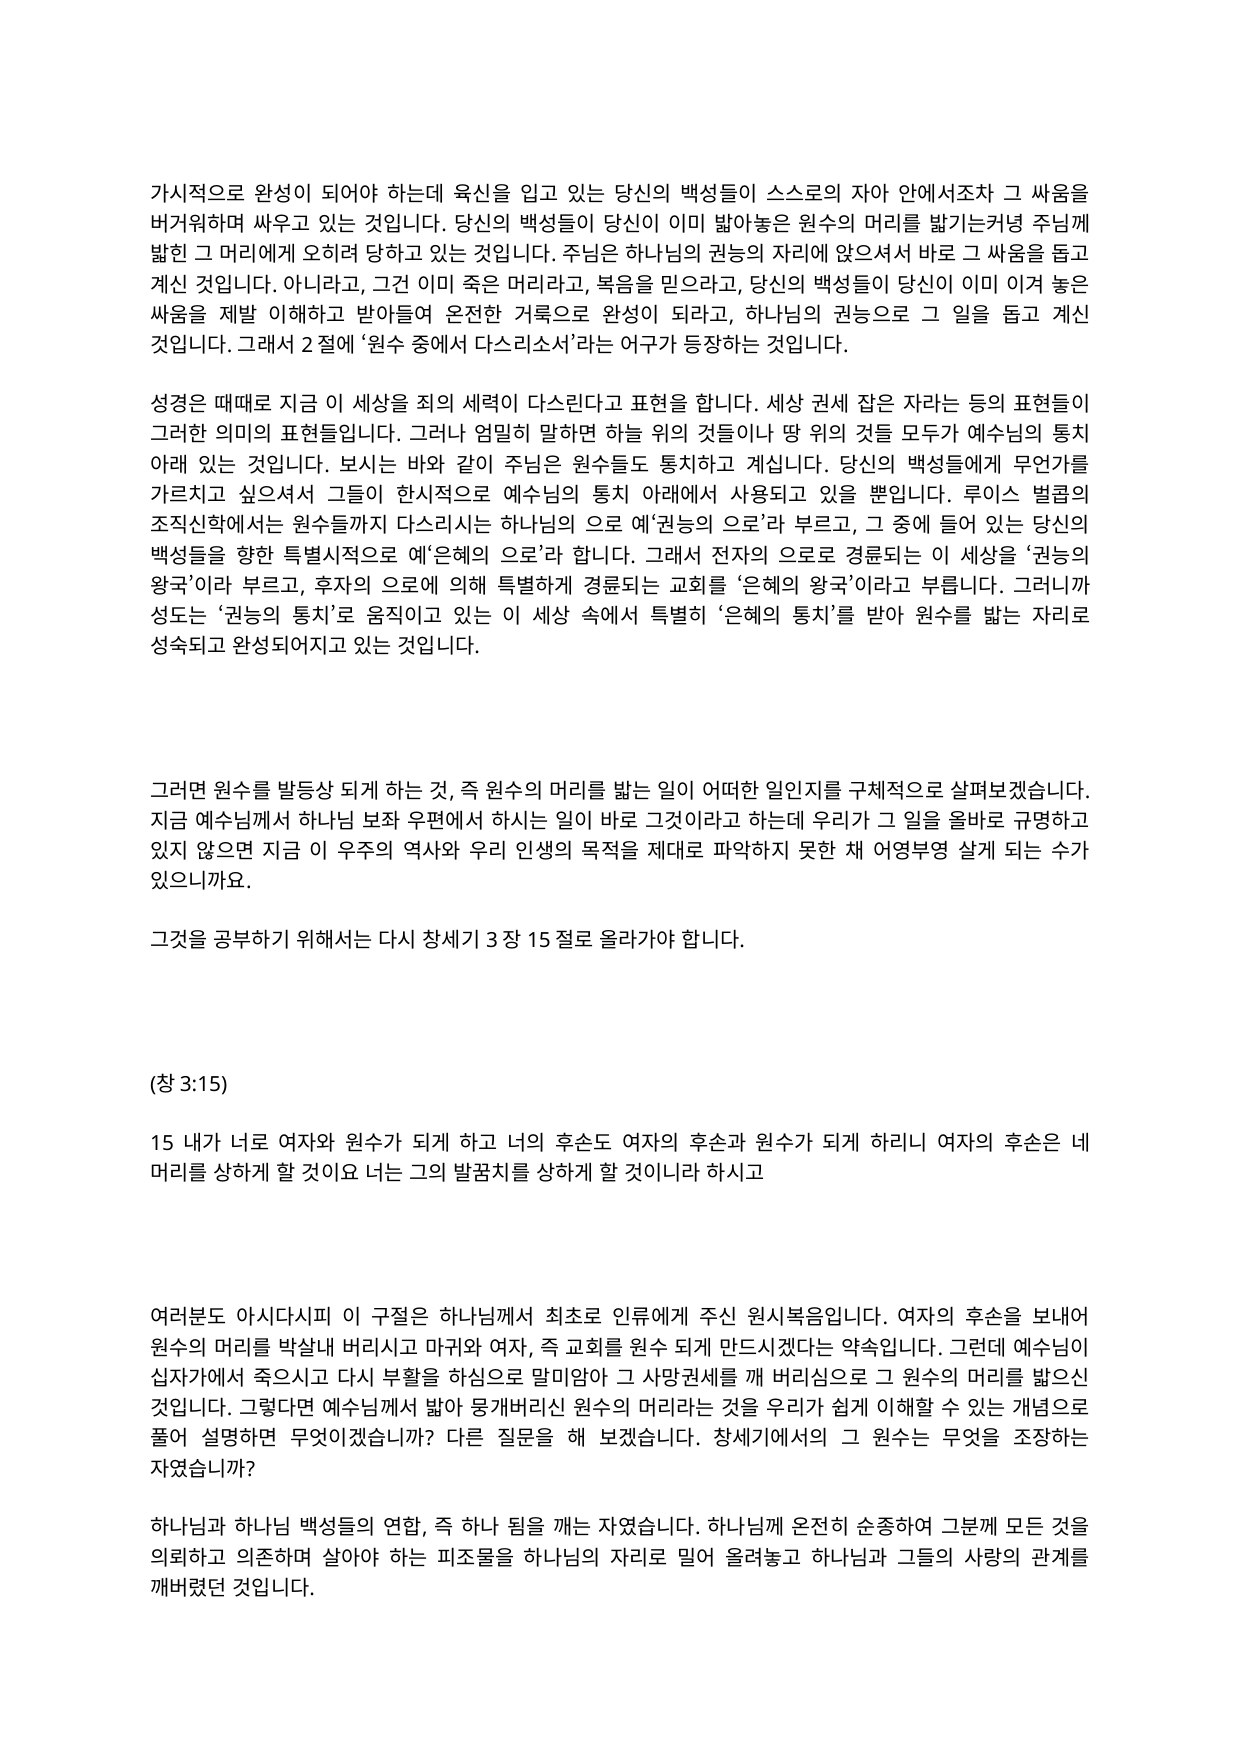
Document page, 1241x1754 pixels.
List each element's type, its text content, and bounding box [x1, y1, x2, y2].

text 15 내가 너로 여자와 원수가 되게 하고 너의 후손도 여자의 후손과 원수가 되게 하리니 여자의 후손은 네 머리를 상하게 할 것이요 너는 그의 발꿈치를 상하게 할 것이니라 하시고 [150, 1126, 1090, 1187]
text 여러분도 아시다시피 이 구절은 하나님께서 최초로 인류에게 주신 원시복음입니다. 여자의 후손을 보내어 원수의 머리를 박살내 버리시고 마귀와 여자, 즉 교회를 원수 되게 만드시겠다는 약속입니다. 그런데 예수님이 십자가에서 죽으시고 다시 부활을 하심으로 말미암아 그 사망권세를 깨 버리심으로 그 원수의 머리를 밟으신 것입니다. 그렇다면 예수님께서 밟아 뭉개버리신 원수의 머리라는 것을 우리가 쉽게 이해할 수 있는 개념으로 풀어 설명하면 무엇이겠습니까? 다른 질문을 해 보겠습니다. 창세기에서의 그 원수는 무엇을 조장하는 자였습니까? [150, 1300, 1090, 1482]
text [150, 177, 1090, 359]
text 하나님과 하나님 백성들의 연합, 즉 하나 됨을 깨는 자였습니다. 하나님께 온전히 순종하여 그분께 모든 것을 의뢰하고 의존하며 살아야 하는 피조물을 하나님의 자리로 밀어 올려놓고 하나님과 그들의 사랑의 관계를 깨버렸던 것입니다. [150, 1511, 1090, 1601]
text (창3:15) [150, 1067, 1090, 1098]
text 그것을 공부하기 위해서는 다시 창세기 3장 15절로 올라가야 합니다. [150, 923, 1090, 954]
text 그러면 원수를 발등상 되게 하는 것, 즉 원수의 머리를 밟는 일이 어떠한 일인지를 구체적으로 살펴보겠습니다. 지금 예수님께서 하나님 보좌 우편에서 하시는 일이 바로 그것이라고 하는데 우리가 그 일을 올바로 규명하고 있지 않으면 지금 이 우주의 역사와 우리 인생의 목적을 제대로 파악하지 못한 채 어영부영 살게 되는 수가 있으니까요. [150, 774, 1090, 895]
text 성경은 때때로 지금 이 세상을 죄의 세력이 다스린다고 표현을 합니다. 세상 권세 잡은 자라는 등의 표현들이 그러한 의미의 표현들입니다. 그러나 엄밀히 말하면 하늘 위의 것들이나 땅 위의 것들 모두가 예수님의 통치 아래 있는 것입니다. 보시는 바와 같이 주님은 원수들도 통치하고 계십니다. 당신의 백성들에게 무언가를 가르치고 싶으셔서 그들이 한시적으로 예수님의 통치 아래에서 사용되고 있을 뿐입니다. 루이스 벌콥의 조직신학에서는 원수들까지 다스리시는 하나님의 으로 예‘권능의 으로’라 부르고, 그 중에 들어 있는 당신의 백성들을 향한 특별시적으로 예‘은혜의 으로’라 합니다. 그래서 전자의 으로로 경륜되는 이 세상을 ‘권능의 왕국’이라 부르고, 후자의 으로에 의해 특별하게 경륜되는 교회를 ‘은혜의 왕국’이라고 부릅니다. 그러니까 성도는 ‘권능의 통치’로 움직이고 있는 이 세상 속에서 특별히 ‘은혜의 통치’를 받아 원수를 밟는 자리로 성숙되고 완성되어지고 있는 것입니다. [150, 387, 1090, 660]
